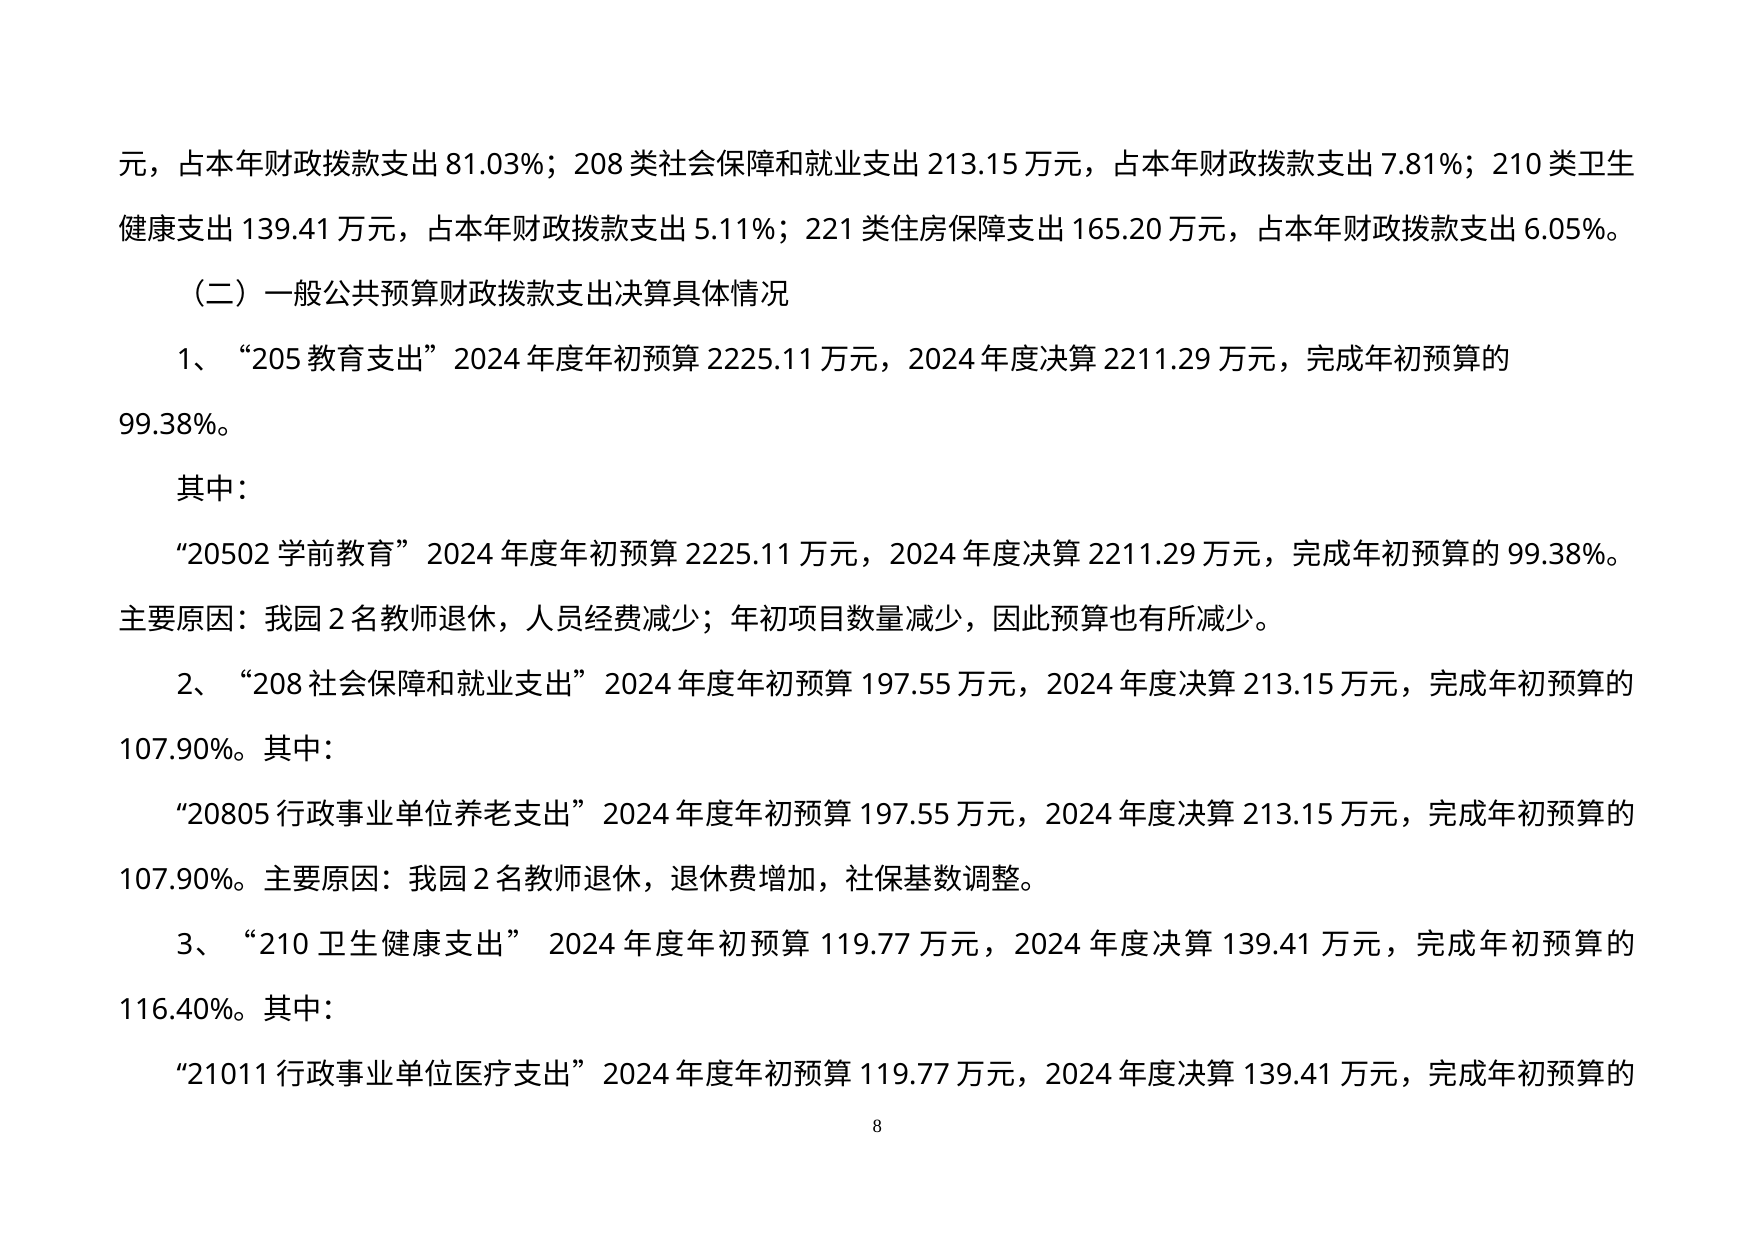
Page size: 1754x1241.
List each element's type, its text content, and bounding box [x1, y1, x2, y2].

text “20502学前教育”2024年度年初预算2225.11万元，2024年度决算2211.29万元，完成年初预算的99.38%。主要原因：我园2名教师退休，人员经费减少；年初项目数量减少，因此预算也有所减少。 [118, 519, 1636, 649]
text （二）一般公共预算财政拨款支出决算具体情况 [118, 259, 1636, 324]
text “20805行政事业单位养老支出”2024年度年初预算197.55万元，2024年度决算213.15万元，完成年初预算的107.90%。主要原因：我园2名教师退休，退休费增加，社保基数调整。 [118, 779, 1636, 909]
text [118, 129, 1636, 259]
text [118, 1039, 1636, 1104]
text 1、“205教育支出”2024年度年初预算2225.11万元，2024年度决算2211.29 万元，完成年初预算的99.38%。 [118, 324, 1636, 454]
text 其中： [118, 454, 1636, 519]
text 3、“210卫生健康支出” 2024年度年初预算119.77万元，2024年度决算139.41万元，完成年初预算的116.40%。其中： [118, 909, 1636, 1039]
text 2、“208社会保障和就业支出”2024年度年初预算197.55万元，2024年度决算213.15万元，完成年初预算的107.90%。其中： [118, 649, 1636, 779]
